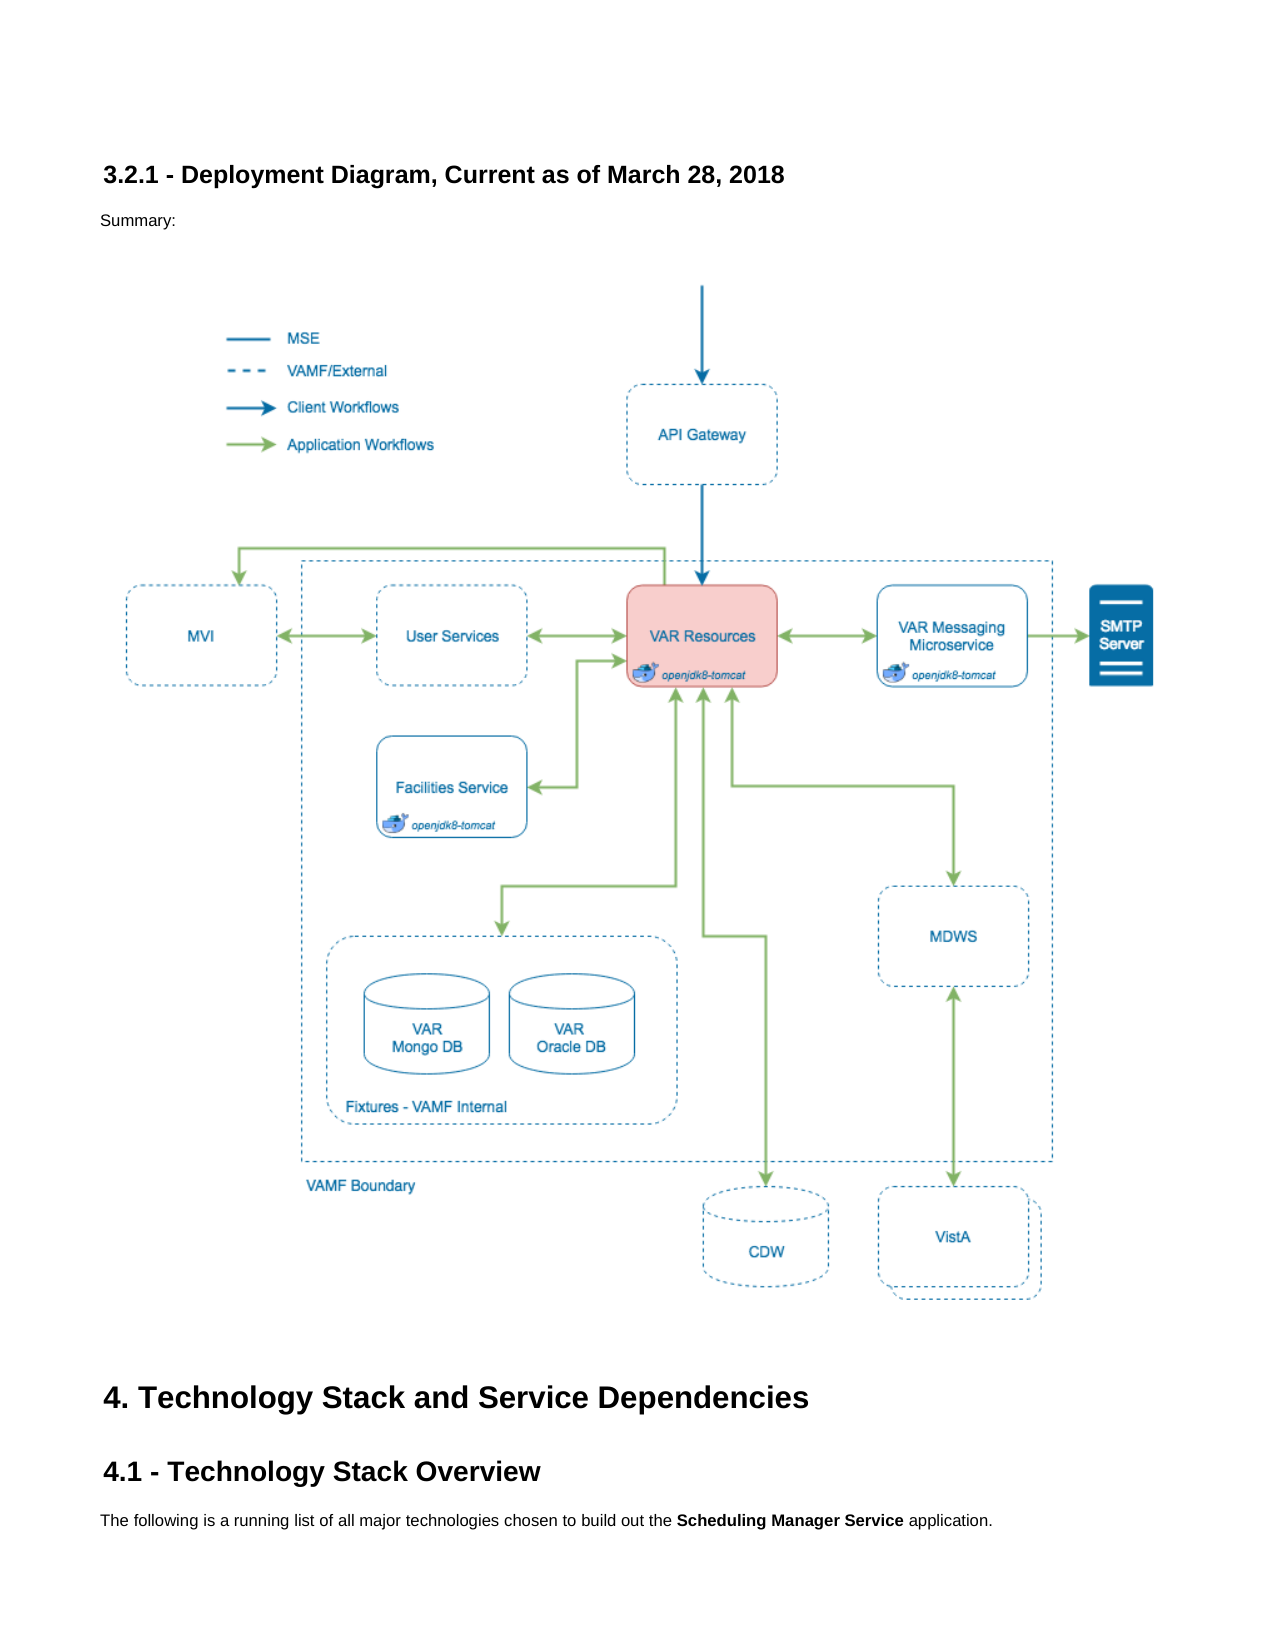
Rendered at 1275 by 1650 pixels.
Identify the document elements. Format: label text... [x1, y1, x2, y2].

subtitle - Technology Stack Overview [103, 1455, 1185, 1488]
picture [101, 250, 1177, 1325]
subtitle - Deployment Diagram, Current as of March 28, 2018 [103, 160, 1185, 189]
subtitle Technology Stack and Service Dependencies [103, 1379, 1185, 1415]
text Summary: [100, 211, 1185, 230]
text The following is a running list of all major technologies chosen to build out the Scheduling Manager Service application. [100, 1511, 1185, 1530]
